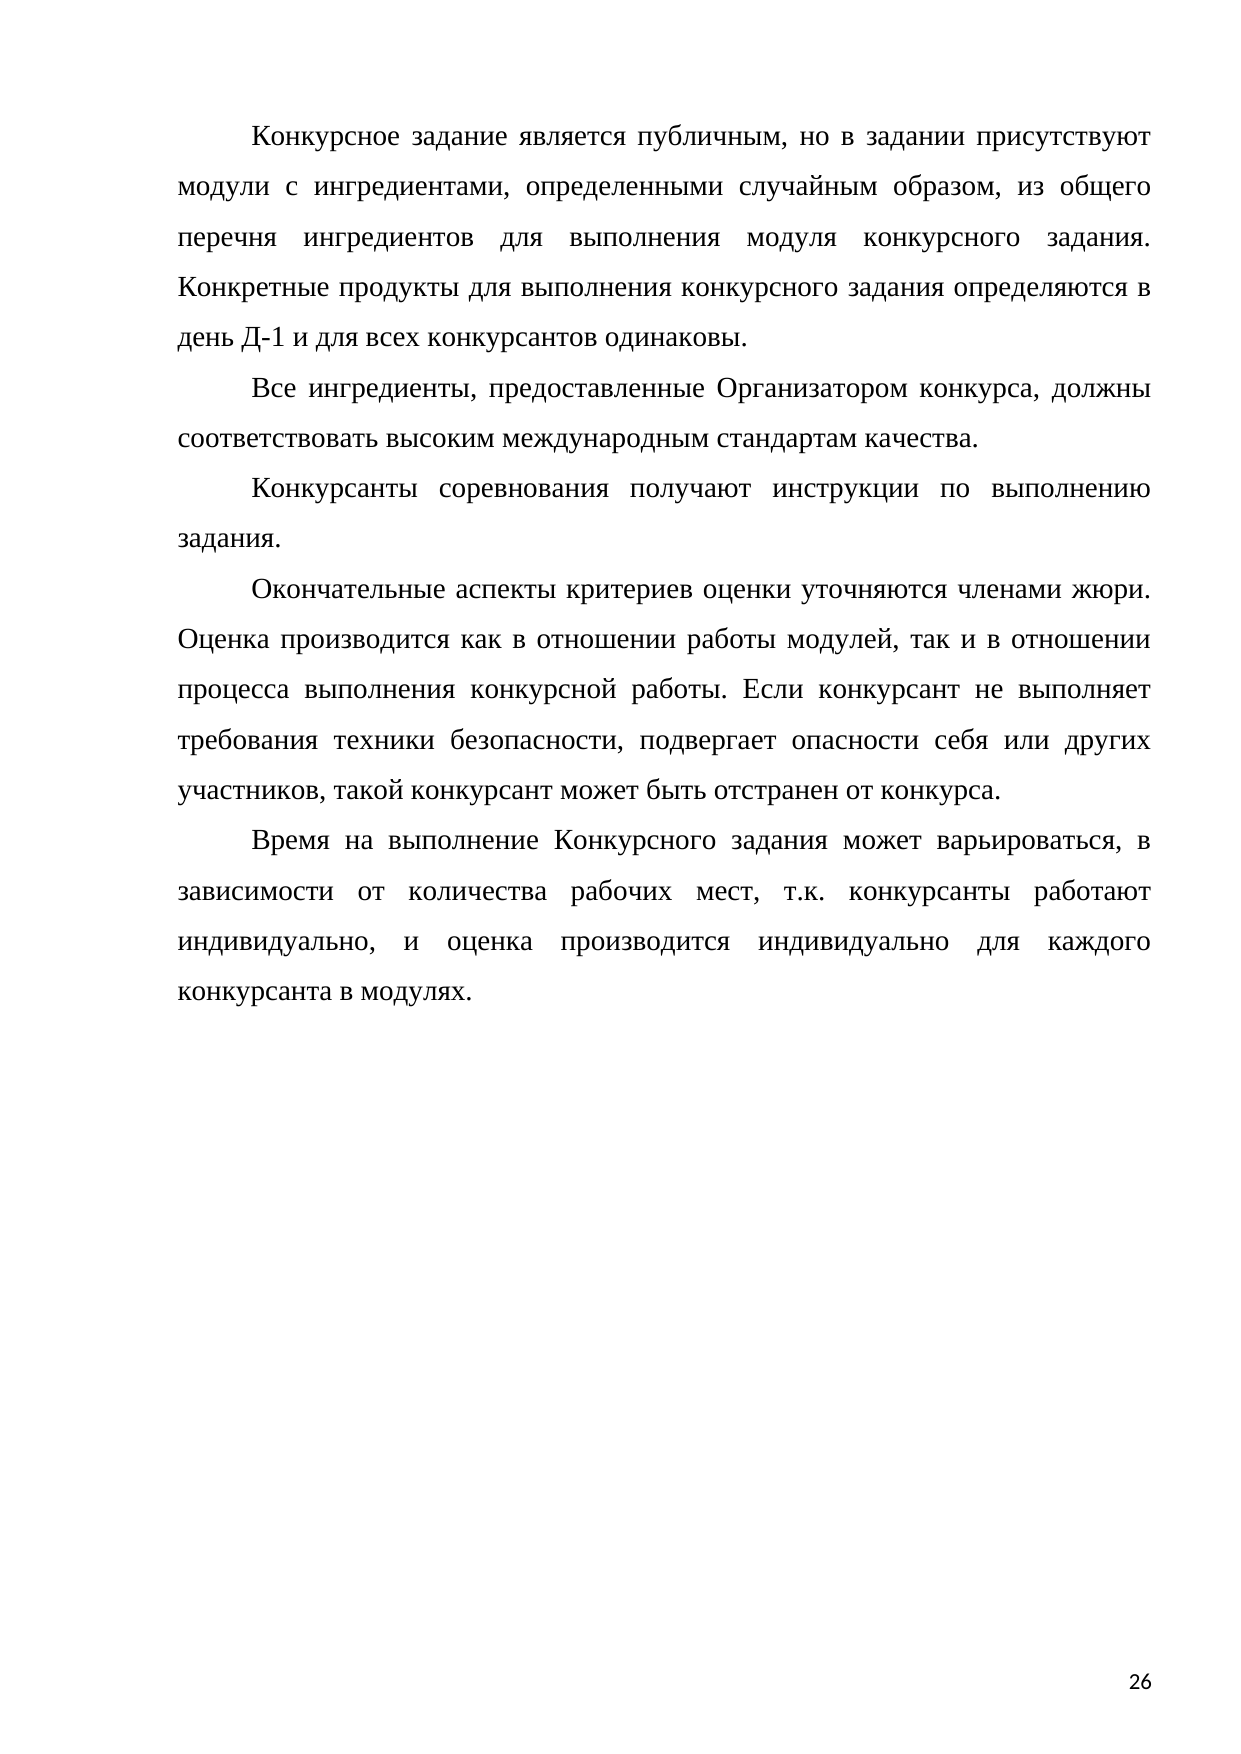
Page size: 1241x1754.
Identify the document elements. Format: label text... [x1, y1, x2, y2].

text Конкурсанты соревнования получают инструкции по выполнению задания. [177, 470, 1152, 554]
text Окончательные аспекты критериев оценки уточняются членами жюри. Оценка производится как в отношении работы модулей, так и в отношении процесса выполнения конкурсной работы. Если конкурсант не выполняет требования техники безопасности, подвергает опасности себя или других участников, такой конкурсант может быть отстранен от конкурса. [177, 571, 1152, 806]
text Все ингредиенты, предоставленные Организатором конкурса, должны соответствовать высоким международным стандартам качества. [177, 370, 1152, 453]
text Конкурсное задание является публичным, но в задании присутствуют модули с ингредиентами, определенными случайным образом, из общего перечня ингредиентов для выполнения модуля конкурсного задания. Конкретные продукты для выполнения конкурсного задания определяются в день Д-1 и для всех конкурсантов одинаковы. [177, 118, 1152, 353]
text Время на выполнение Конкурсного задания может варьироваться, в зависимости от количества рабочих мест, т.к. конкурсанты работают индивидуально, и оценка производится индивидуально для каждого конкурсанта в модулях. [177, 822, 1152, 1007]
